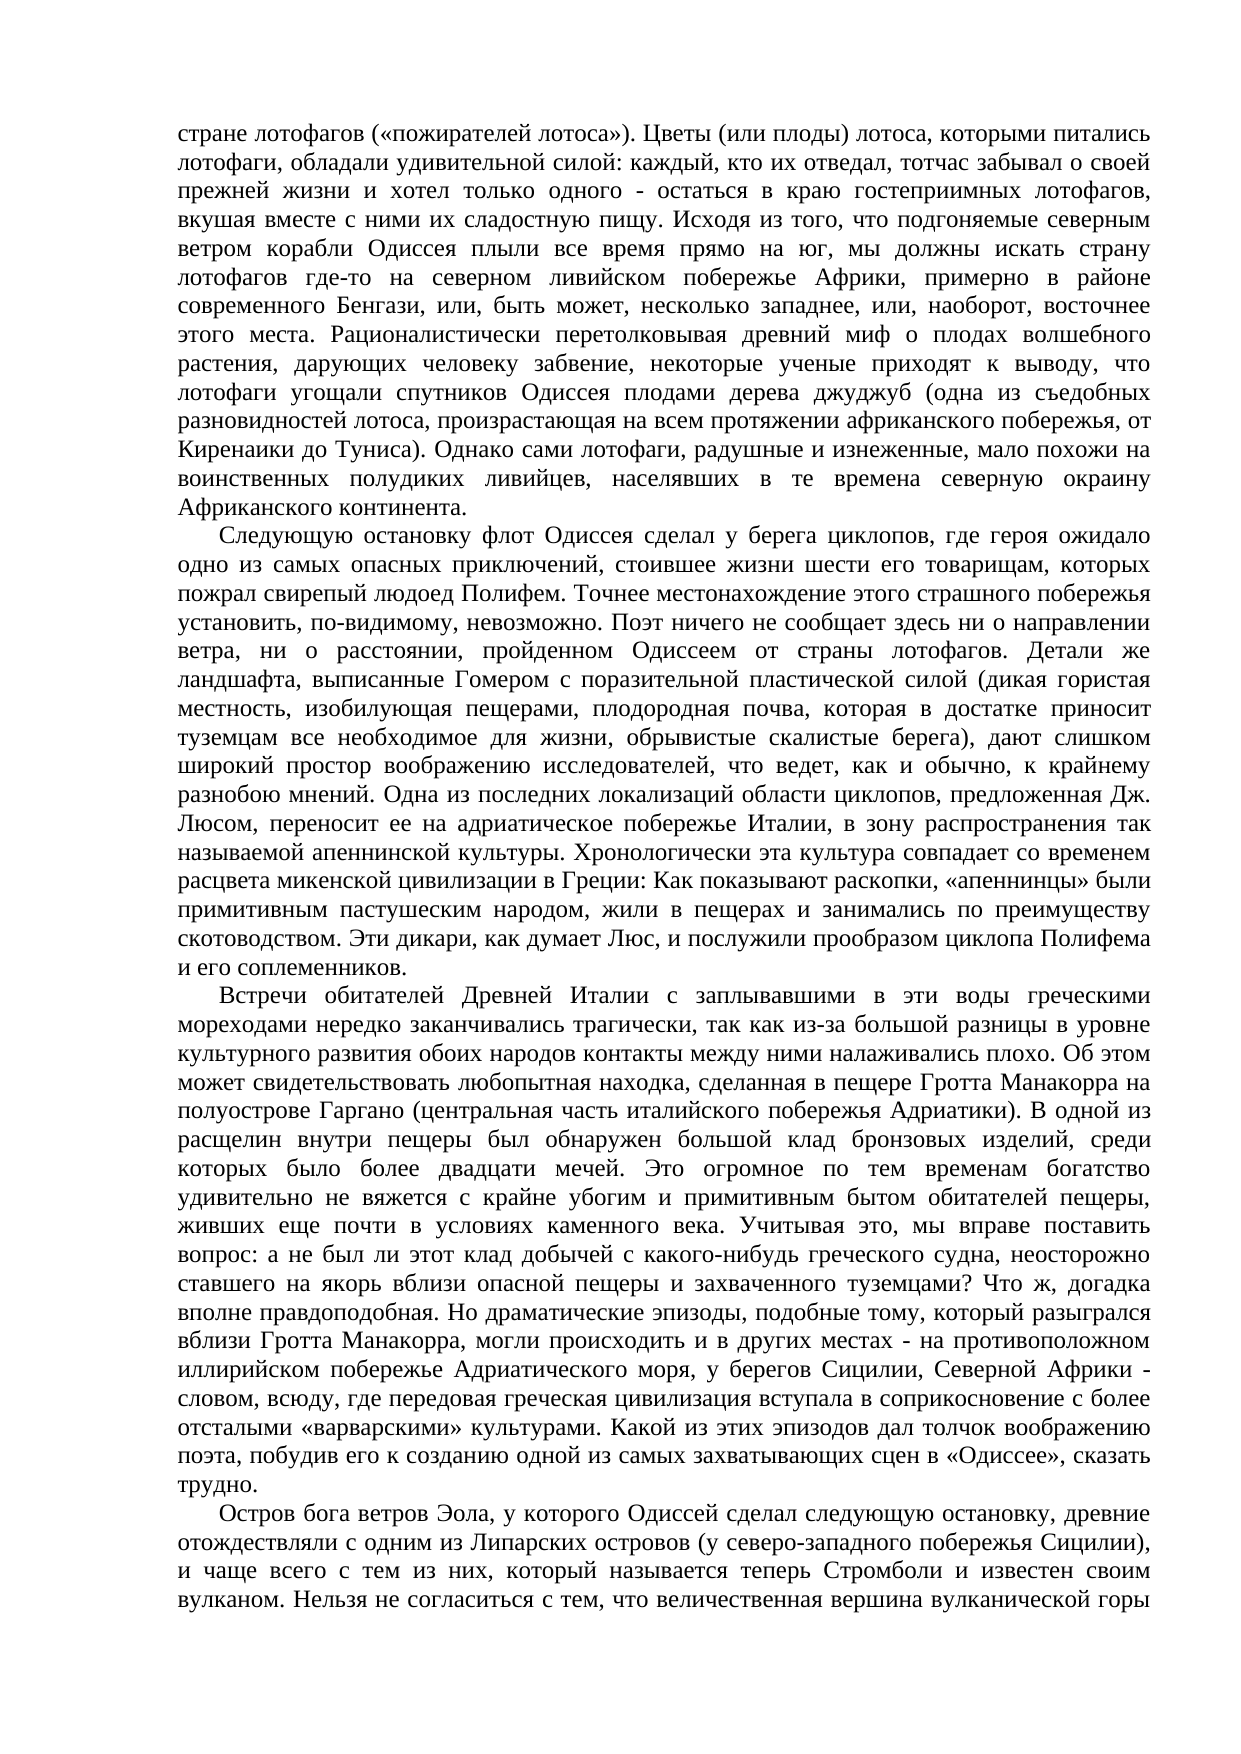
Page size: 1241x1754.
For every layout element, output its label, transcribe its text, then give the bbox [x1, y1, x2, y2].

text Встречи обитателей Древней Италии с заплывавшими в эти воды греческими мореходами нередко заканчивались трагически, так как из-за большой разницы в уровне культурного развития обоих народов контакты между ними налаживались плохо. Об этом может свидетельствовать любопытная находка, сделанная в пещере Гротта Манакорра на полуострове Гаргано (центральная часть италийского побережья Адриатики). В одной из расщелин внутри пещеры был обнаружен большой клад бронзовых изделий, среди которых было более двадцати мечей. Это огромное по тем временам богатство удивительно не вяжется с крайне убогим и примитивным бытом обитателей пещеры, живших еще почти в условиях каменного века. Учитывая это, мы вправе поставить вопрос: а не был ли этот клад добычей с какого-нибудь греческого судна, неосторожно ставшего на якорь вблизи опасной пещеры и захваченного туземцами? Что ж, догадка вполне правдоподобная. Но драматические эпизоды, подобные тому, который разыгрался вблизи Гротта Манакорра, могли происходить и в других местах - на противоположном иллирийском побережье Адриатического моря, у берегов Сицилии, Северной Африки - словом, всюду, где передовая греческая цивилизация вступала в соприкосновение с более отсталыми «варварскими» культурами. Какой из этих эпизодов дал толчок воображению поэта, побудив его к созданию одной из самых захватывающих сцен в «Одиссее», сказать трудно. [177, 981, 1152, 1498]
text Следующую остановку флот Одиссея сделал у берега циклопов, где героя ожидало одно из самых опасных приключений, стоившее жизни шести его товарищам, которых пожрал свирепый людоед Полифем. Точнее местонахождение этого страшного побережья установить, по-видимому, невозможно. Поэт ничего не сообщает здесь ни о направлении ветра, ни о расстоянии, пройденном Одиссеем от страны лотофагов. Детали же ландшафта, выписанные Гомером с поразительной пластической силой (дикая гористая местность, изобилующая пещерами, плодородная почва, которая в достатке приносит туземцам все необходимое для жизни, обрывистые скалистые берега), дают слишком широкий простор воображению исследователей, что ведет, как и обычно, к крайнему разнобою мнений. Одна из последних локализаций области циклопов, предложенная Дж. Люсом, переносит ее на адриатическое побережье Италии, в зону распространения так называемой апеннинской культуры. Хронологически эта культура совпадает со временем расцвета микенской цивилизации в Греции: Как показывают раскопки, «апеннинцы» были примитивным пастушеским народом, жили в пещерах и занимались по преимуществу скотоводством. Эти дикари, как думает Люс, и послужили прообразом циклопа Полифема и его соплеменников. [177, 521, 1152, 981]
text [177, 1498, 1152, 1613]
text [177, 118, 1152, 521]
